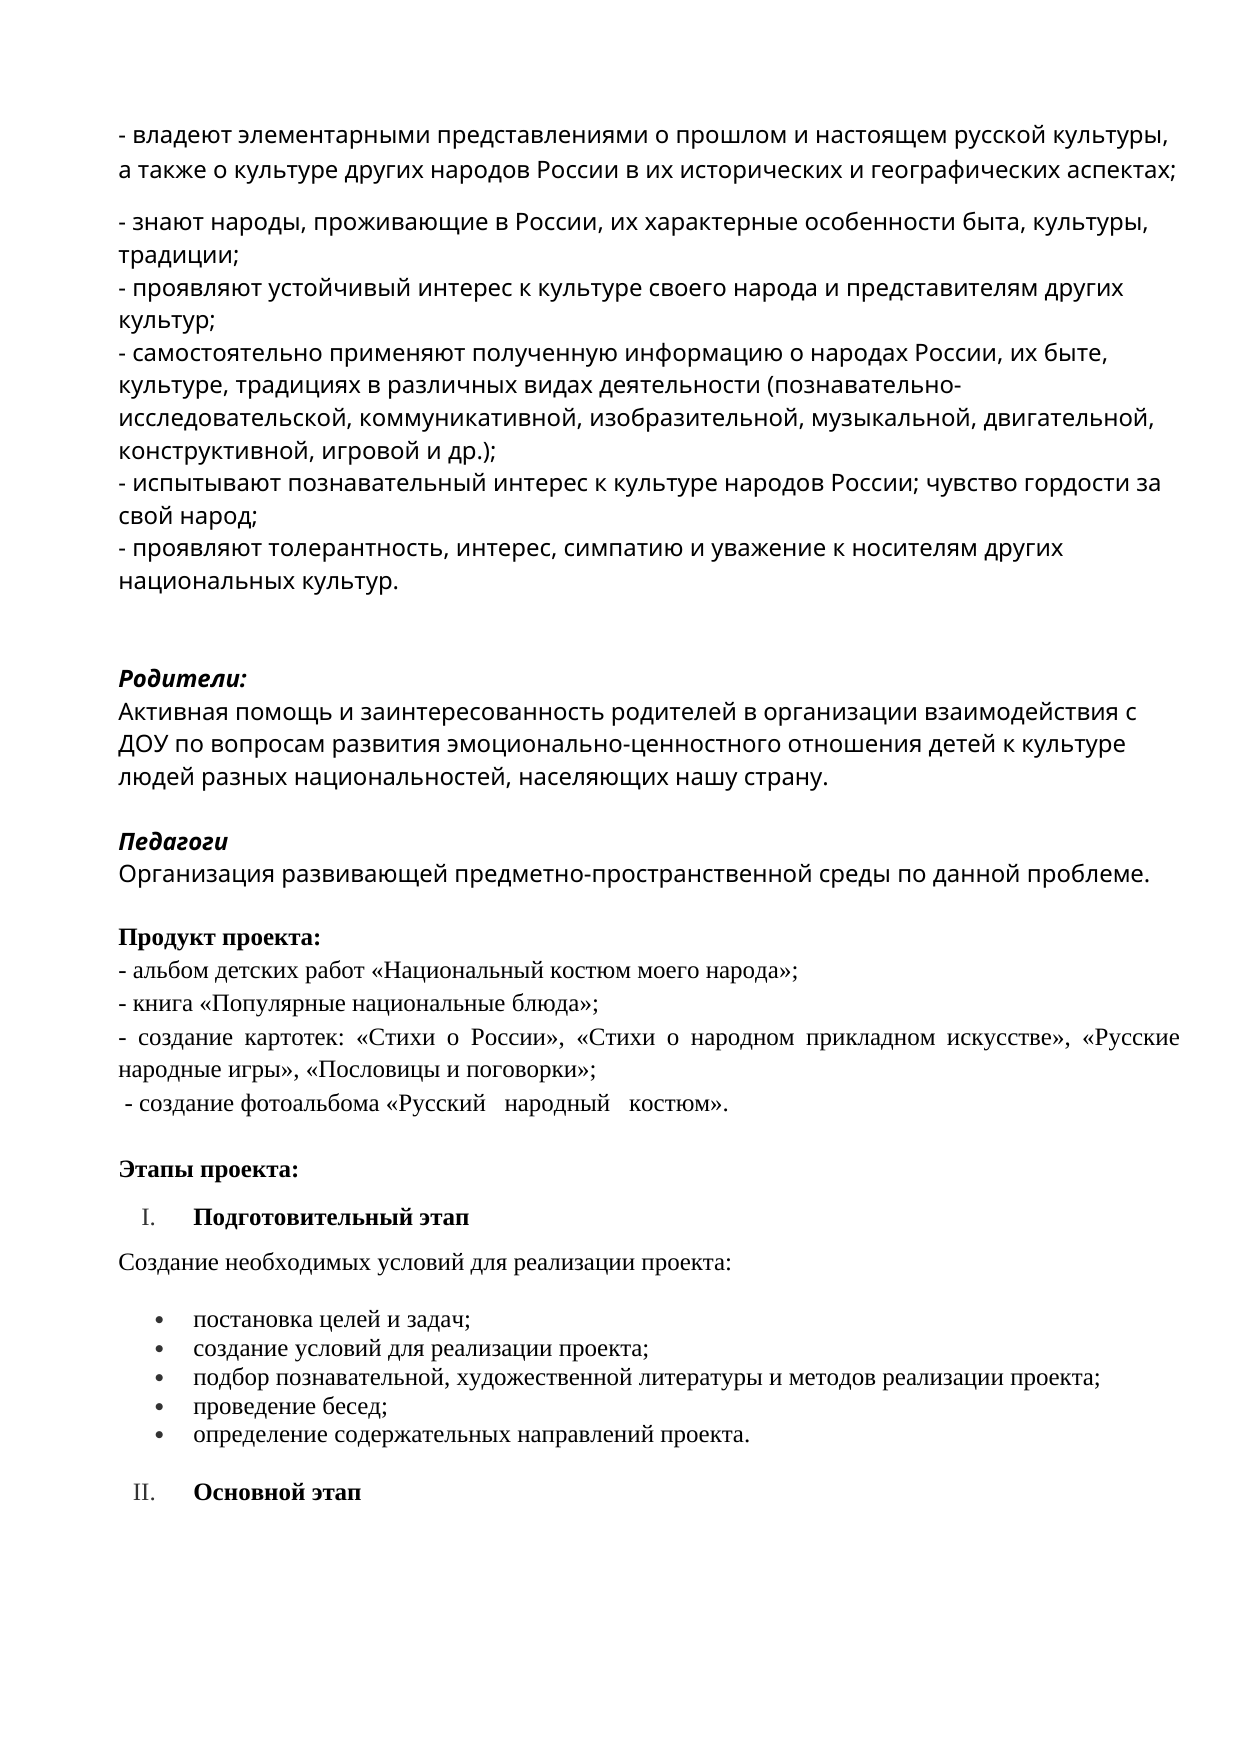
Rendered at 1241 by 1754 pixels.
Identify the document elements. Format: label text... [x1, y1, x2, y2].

list проведение бесед; [156, 1391, 1181, 1419]
text - создание фотоальбома «Русский народный костюм». [118, 1088, 1181, 1116]
text - книга «Популярные национальные блюда»; [118, 988, 1181, 1017]
list Основной этап [156, 1477, 1181, 1506]
text Этапы проекта: [118, 1154, 1181, 1182]
text Активная помощь и заинтересованность родителей в организации взаимодействия с ДОУ по вопросам развития эмоционально-ценностного отношения детей к культуре людей разных национальностей, населяющих нашу страну. [118, 694, 1181, 792]
text - знают народы, проживающие в России, их характерные особенности быта, культуры, традиции; [118, 205, 1181, 270]
text Педагоги [118, 825, 1181, 857]
text Организация развивающей предметно-пространственной среды по данной проблеме. [118, 857, 1181, 890]
text - испытывают познавательный интерес к культуре народов России; чувство гордости за свой народ; [118, 466, 1181, 531]
text - проявляют толерантность, интерес, симпатию и уважение к носителям других национальных культур. [118, 531, 1181, 596]
list создание условий для реализации проекта; [156, 1333, 1181, 1362]
text Продукт проекта: [118, 922, 1181, 951]
text Родители: [118, 662, 1181, 694]
text - самостоятельно применяют полученную информацию о народах России, их быте, культуре, традициях в различных видах деятельности (познавательно-исследовательской, коммуникативной, изобразительной, музыкальной, двигательной, конструктивной, игровой и др.); [118, 336, 1181, 466]
text - альбом детских работ «Национальный костюм моего народа»; [118, 956, 1181, 984]
list постановка целей и задач; [156, 1304, 1181, 1333]
text - проявляют устойчивый интерес к культуре своего народа и представителям других культур; [118, 270, 1181, 336]
text Создание необходимых условий для реализации проекта: [118, 1247, 1181, 1275]
list подбор познавательной, художественной литературы и методов реализации проекта; [156, 1362, 1181, 1391]
list Подготовительный этап [156, 1202, 1181, 1231]
text - создание картотек: «Стихи о России», «Стихи о народном прикладном искусстве», «Русские народные игры», «Пословицы и поговорки»; [118, 1022, 1181, 1083]
list определение содержательных направлений проекта. [156, 1419, 1181, 1448]
text - владеют элементарными представлениями о прошлом и настоящем русской культуры, а также о культуре других народов России в их исторических и географических аспектах; [118, 118, 1181, 186]
